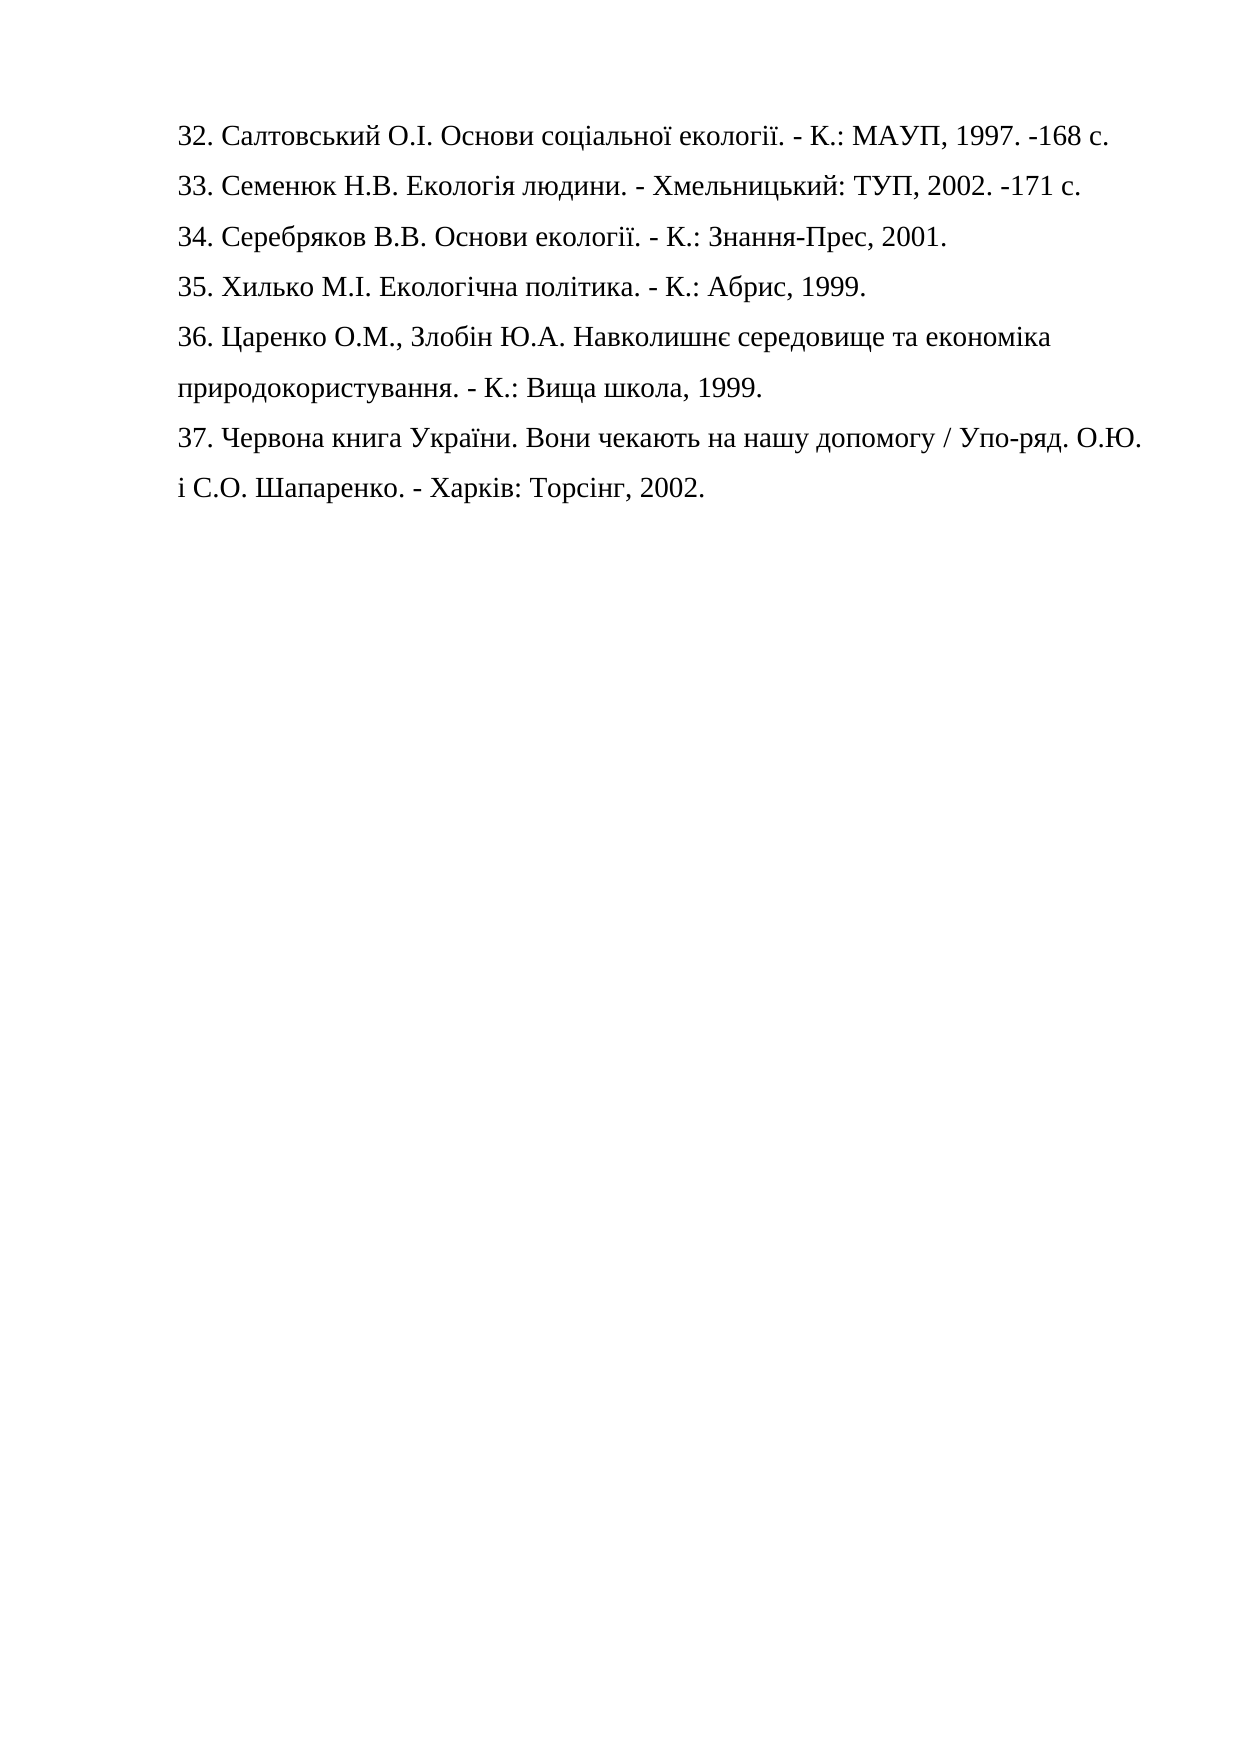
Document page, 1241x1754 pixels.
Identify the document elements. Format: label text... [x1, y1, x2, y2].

text 32. Салтовський О.І. Основи соціальної екології. - К.: МАУП, 1997. -168 с. [177, 118, 1152, 152]
text 33. Семенюк Н.В. Екологія людини. - Хмельницький: ТУП, 2002. -171 с. [177, 168, 1152, 202]
text 34. Серебряков В.В. Основи екології. - К.: Знання-Прес, 2001. [177, 219, 1152, 252]
text 37. Червона книга України. Вони чекають на нашу допомогу / Упо-ряд. О.Ю. і С.О. Шапаренко. - Харків: Торсінг, 2002. [177, 420, 1152, 504]
text 35. Хилько М.І. Екологічна політика. - К.: Абрис, 1999. [177, 269, 1152, 303]
text 36. Царенко О.М., Злобін Ю.А. Навколишнє середовище та економіка природокористування. - К.: Вища школа, 1999. [177, 319, 1152, 403]
